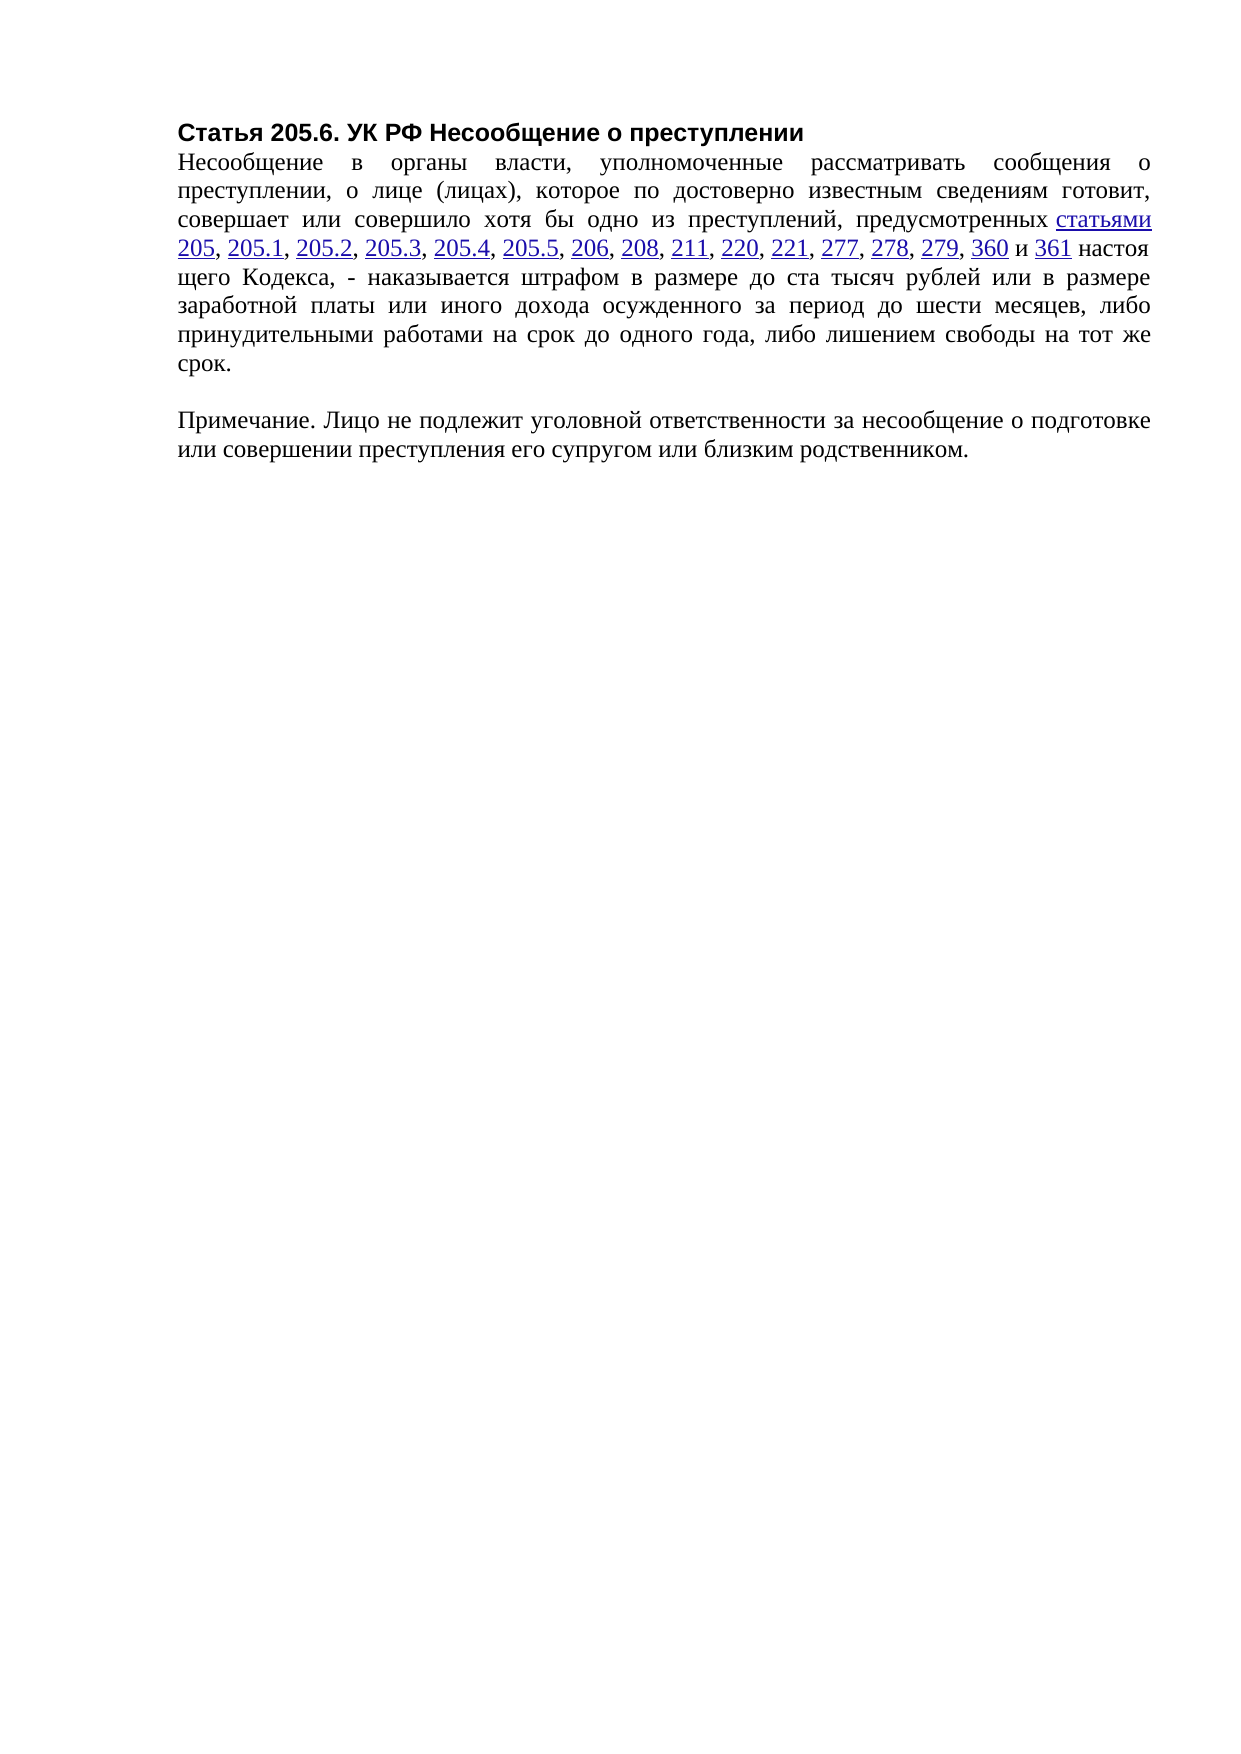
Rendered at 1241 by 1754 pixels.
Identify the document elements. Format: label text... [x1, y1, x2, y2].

text Статья 205.6. УК РФ Несообщение о преступлении [177, 118, 1152, 147]
text Примечание. Лицо не подлежит уголовной ответственности за несообщение о подготовке или совершении преступления его супругом или близким родственником. [177, 406, 1152, 463]
text Несообщение в органы власти, уполномоченные рассматривать сообщения о преступлении, о лице (лицах), которое по достоверно известным сведениям готовит, совершает или совершило хотя бы одно из преступлений, предусмотренных статьями 205, 205.1, 205.2, 205.3, 205.4, 205.5, 206, 208, 211, 220, 221, 277, 278, 279, 360 и 361 настоящего Кодекса, - наказывается штрафом в размере до ста тысяч рублей или в размере заработной платы или иного дохода осужденного за период до шести месяцев, либо принудительными работами на срок до одного года, либо лишением свободы на тот же срок. [177, 147, 1152, 377]
